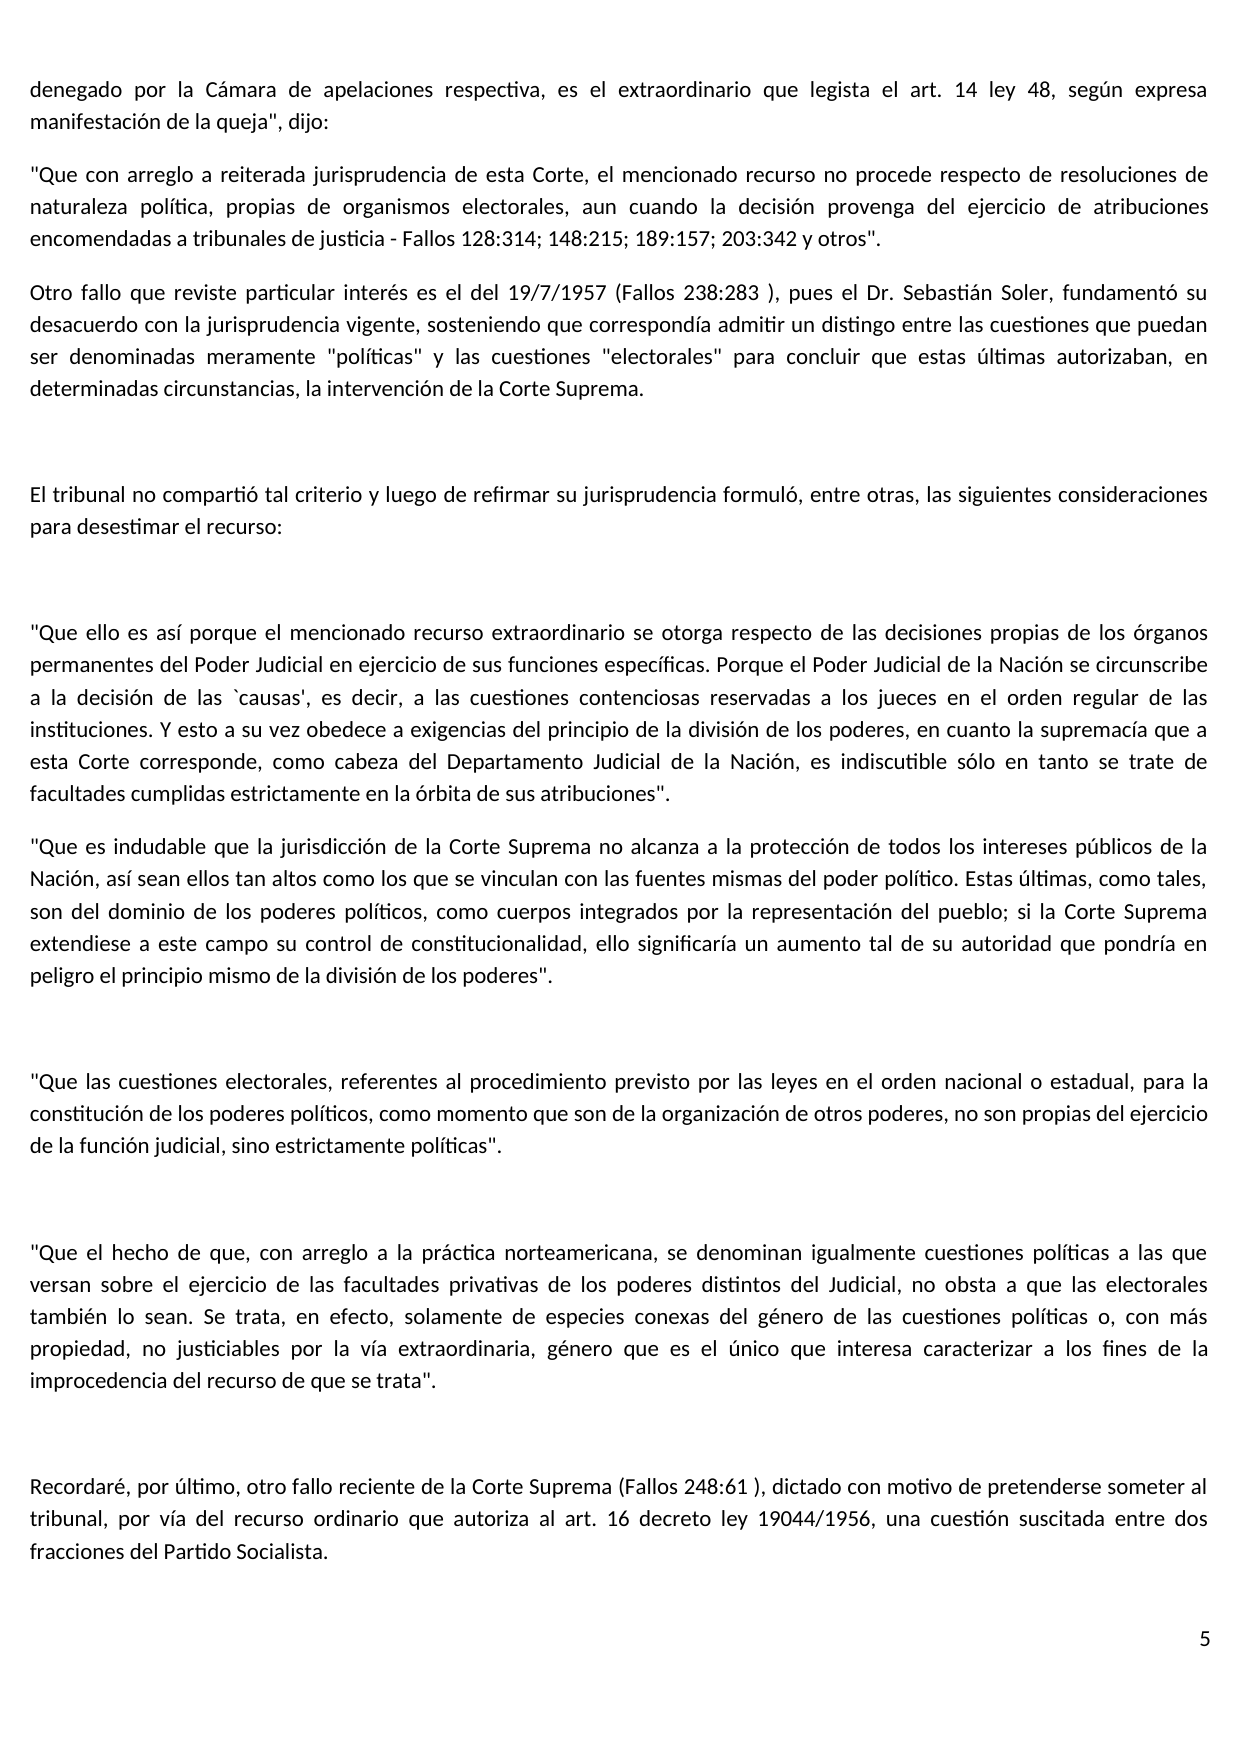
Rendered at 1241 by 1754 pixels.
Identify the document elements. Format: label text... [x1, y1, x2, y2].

text "Que las cuestiones electorales, referentes al procedimiento previsto por las leyes en el orden nacional o estadual, para la constitución de los poderes políticos, como momento que son de la organización de otros poderes, no son propias del ejercicio de la función judicial, sino estrictamente políticas". [29, 1067, 1211, 1159]
text Otro fallo que reviste particular interés es el del 19/7/1957 (Fallos 238:283 ), pues el Dr. Sebastián Soler, fundamentó su desacuerdo con la jurisprudencia vigente, sosteniendo que correspondía admitir un distingo entre las cuestiones que puedan ser denominadas meramente "políticas" y las cuestiones "electorales" para concluir que estas últimas autorizaban, en determinadas circunstancias, la intervención de la Corte Suprema. [29, 278, 1211, 402]
text "Que es indudable que la jurisdicción de la Corte Suprema no alcanza a la protección de todos los intereses públicos de la Nación, así sean ellos tan altos como los que se vinculan con las fuentes mismas del poder político. Estas últimas, como tales, son del dominio de los poderes políticos, como cuerpos integrados por la representación del pueblo; si la Corte Suprema extendiese a este campo su control de constitucionalidad, ello significaría un aumento tal de su autoridad que pondría en peligro el principio mismo de la división de los poderes". [29, 832, 1211, 989]
text "Que el hecho de que, con arreglo a la práctica norteamericana, se denominan igualmente cuestiones políticas a las que versan sobre el ejercicio de las facultades privativas de los poderes distintos del Judicial, no obsta a que las electorales también lo sean. Se trata, en efecto, solamente de especies conexas del género de las cuestiones políticas o, con más propiedad, no justiciables por la vía extraordinaria, género que es el único que interesa caracterizar a los fines de la improcedencia del recurso de que se trata". [29, 1238, 1211, 1394]
text "Que con arreglo a reiterada jurisprudencia de esta Corte, el mencionado recurso no procede respecto de resoluciones de naturaleza política, propias de organismos electorales, aun cuando la decisión provenga del ejercicio de atribuciones encomendadas a tribunales de justicia - Fallos 128:314; 148:215; 189:157; 203:342 y otros". [29, 160, 1211, 253]
text Recordaré, por último, otro fallo reciente de la Corte Suprema (Fallos 248:61 ), dictado con motivo de pretenderse someter al tribunal, por vía del recurso ordinario que autoriza al art. 16 decreto ley 19044/1956, una cuestión suscitada entre dos fracciones del Partido Socialista. [29, 1472, 1211, 1565]
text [29, 75, 1211, 135]
text "Que ello es así porque el mencionado recurso extraordinario se otorga respecto de las decisiones propias de los órganos permanentes del Poder Judicial en ejercicio de sus funciones específicas. Porque el Poder Judicial de la Nación se circunscribe a la decisión de las `causas', es decir, a las cuestiones contenciosas reservadas a los jueces en el orden regular de las instituciones. Y esto a su vez obedece a exigencias del principio de la división de los poderes, en cuanto la supremacía que a esta Corte corresponde, como cabeza del Departamento Judicial de la Nación, es indiscutible sólo en tanto se trate de facultades cumplidas estrictamente en la órbita de sus atribuciones". [29, 618, 1211, 807]
text El tribunal no compartió tal criterio y luego de refirmar su jurisprudencia formuló, entre otras, las siguientes consideraciones para desestimar el recurso: [29, 480, 1211, 540]
